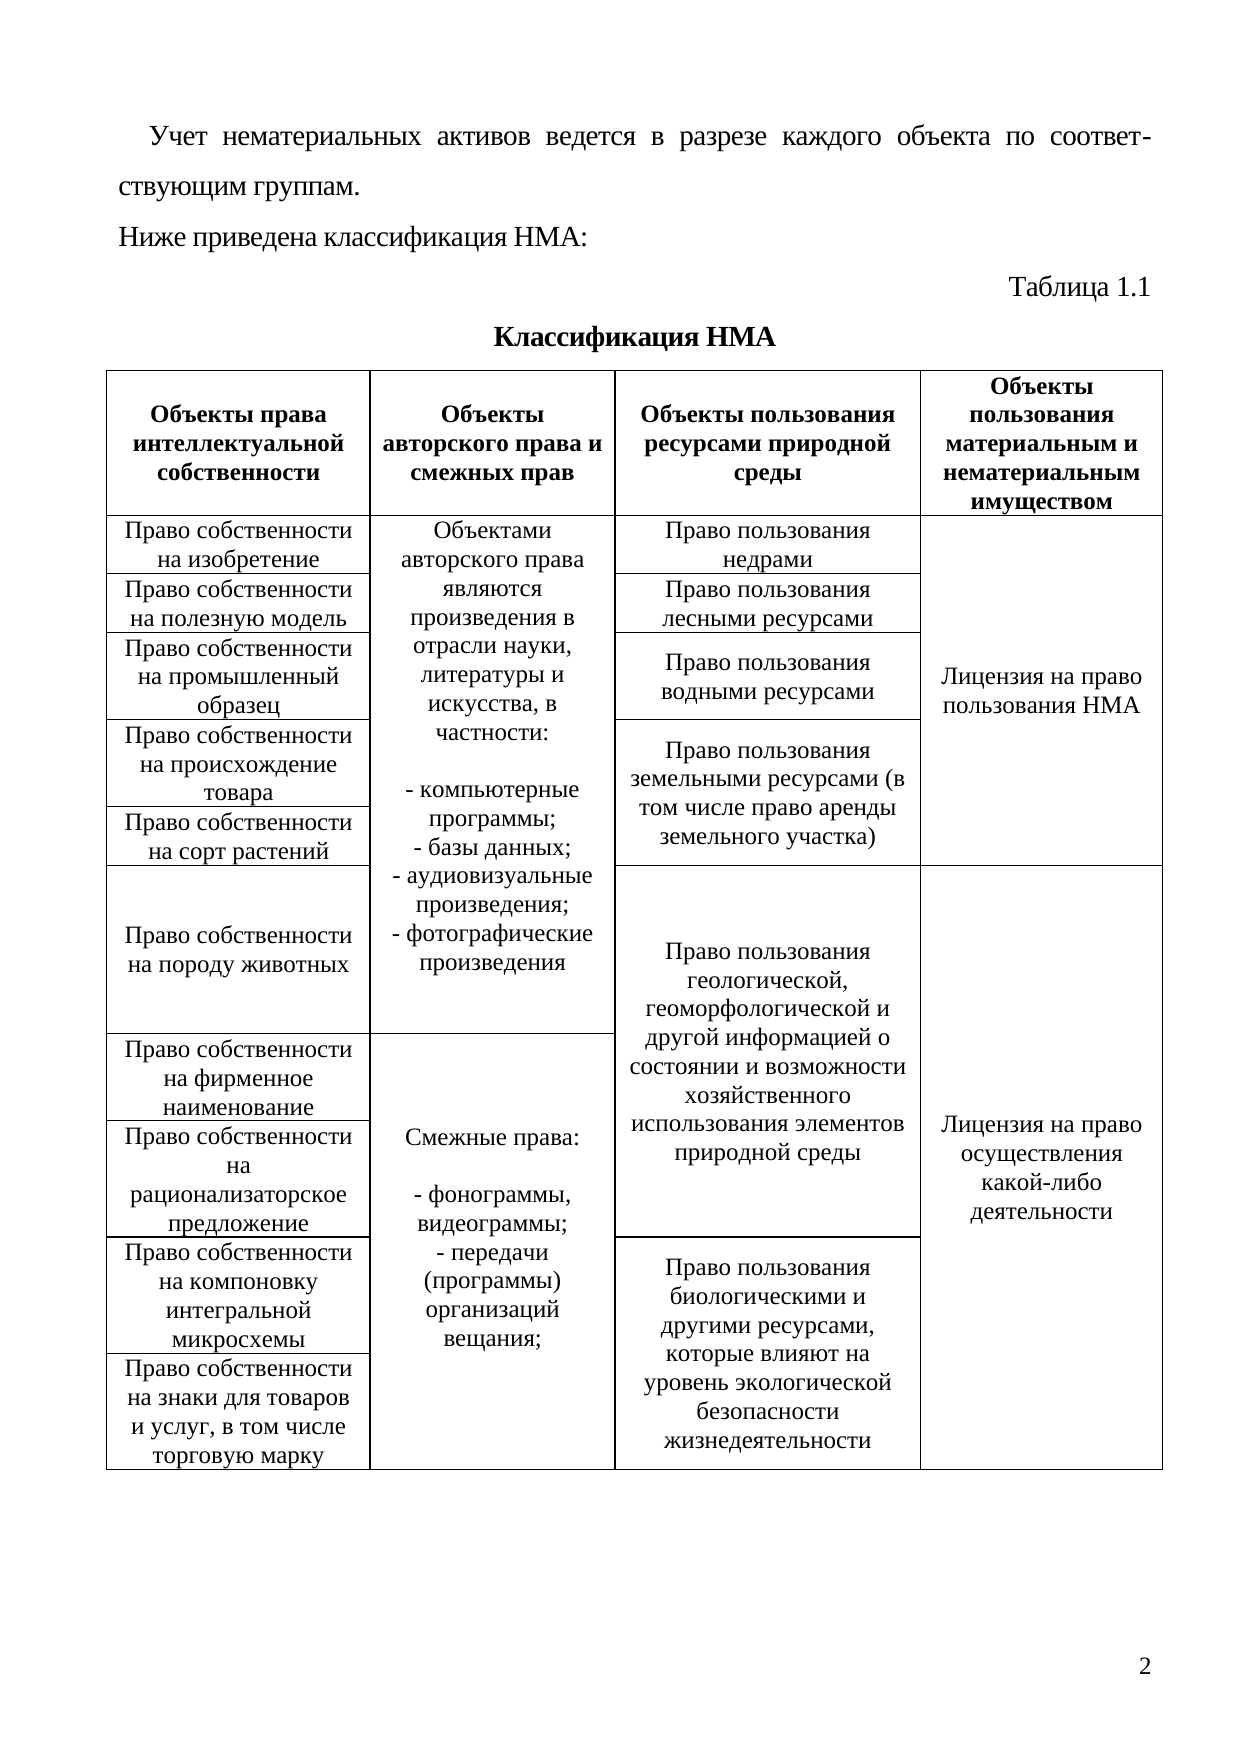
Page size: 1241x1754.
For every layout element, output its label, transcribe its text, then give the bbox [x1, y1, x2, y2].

table_cell Право собственности на полезную модель [107, 574, 369, 632]
table_cell Право пользования биологическими и другими ресурсами, которые влияют на уровень экологической безопасности жизнедеятельности [616, 1238, 920, 1468]
table_header Объекты авторского права и смежных прав [371, 371, 614, 514]
text Классификация НМА [118, 319, 1152, 353]
table_cell Право собственности на знаки для товаров и услуг, в том числе торговую марку [107, 1354, 369, 1468]
table_header Объекты права интеллектуальной собственности [107, 371, 369, 514]
table_cell Право пользования водными ресурсами [616, 633, 920, 719]
table_cell Право собственности на происхождение товара [107, 720, 369, 806]
table_cell Объектами авторского права являются произведения в отрасли науки, литературы и искусства, в частности: - компьютерные программы; - базы данных; - аудиовизуальные произведения; - фотографические произведения [371, 516, 614, 1033]
table_cell Право пользования лесными ресурсами [616, 574, 920, 632]
table_header Объекты пользования ресурсами природной среды [616, 371, 920, 514]
table_cell Лицензия на право осуществления какой-либо деятельности [921, 866, 1162, 1468]
table_header Объекты пользования материальным и нематериальным имуществом [921, 371, 1162, 514]
table_cell Право пользования геологической, геоморфологической и другой информацией о состоянии и возможности хозяйственного использования элементов природной среды [616, 866, 920, 1236]
table_cell Смежные права: - фонограммы, видеограммы; - передачи (программы) организаций вещания; [371, 1034, 614, 1468]
text Таблица 1.1 [118, 269, 1152, 303]
table_cell Право собственности на рационализаторское предложение [107, 1121, 369, 1236]
text Учет нематериальных активов ведется в разрезе каждого объекта по соответствующим группам. [118, 118, 1152, 202]
table_cell Право пользования недрами [616, 516, 920, 573]
table_cell Право собственности на изобретение [107, 516, 369, 573]
table_cell Право собственности на фирменное наименование [107, 1034, 369, 1120]
table_cell Лицензия на право пользования НМА [921, 516, 1162, 865]
table_cell Право собственности на породу животных [107, 866, 369, 1033]
table_cell Право собственности на компоновку интегральной микросхемы [107, 1238, 369, 1352]
table_cell Право пользования земельными ресурсами (в том числе право аренды земельного участка) [616, 720, 920, 865]
text Ниже приведена классификация НМА: [118, 219, 1152, 252]
table_cell Право собственности на сорт растений [107, 807, 369, 865]
table_cell Право собственности на промышленный образец [107, 633, 369, 719]
